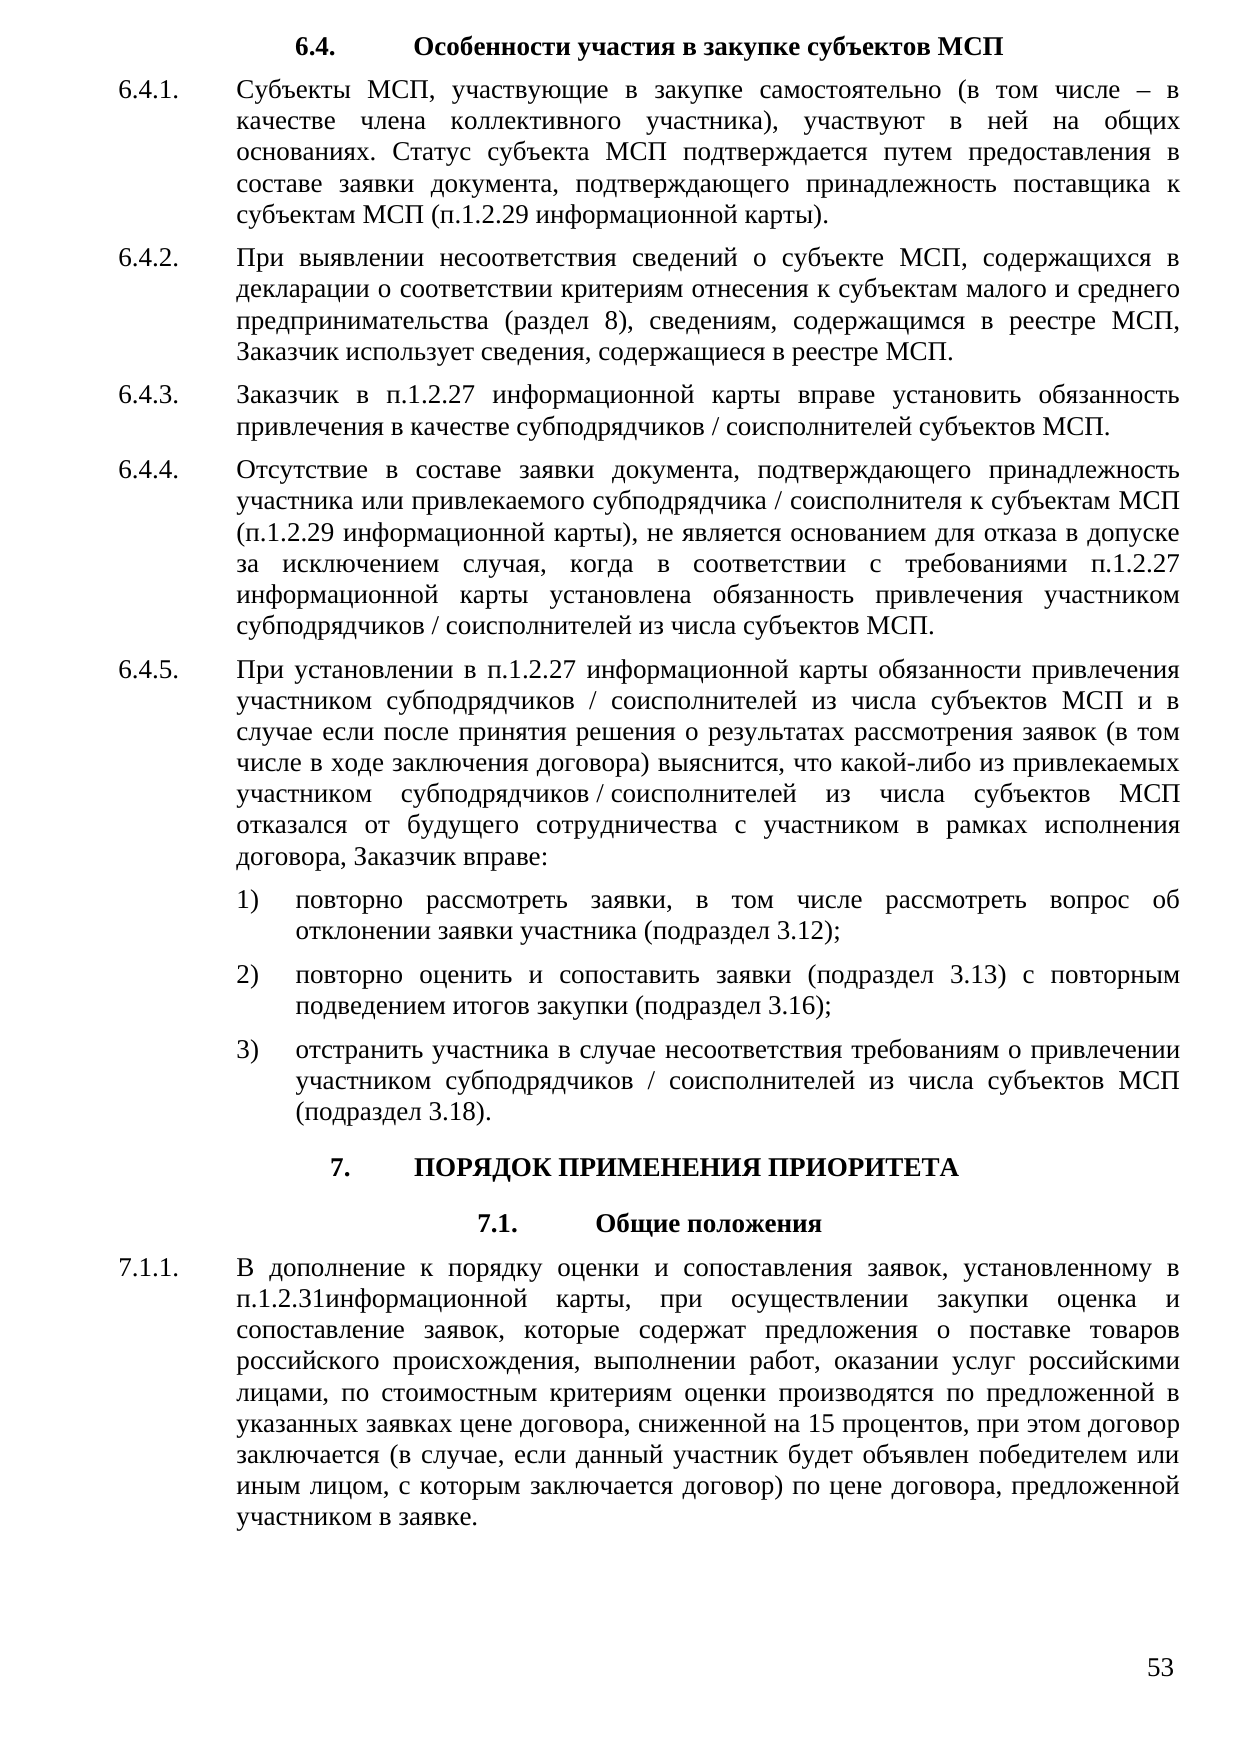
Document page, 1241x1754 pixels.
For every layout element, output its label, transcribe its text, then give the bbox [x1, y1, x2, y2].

text При выявлении несоответствия сведений о субъекте МСП, содержащихся в декларации о соответствии критериям отнесения к субъектам малого и среднего предпринимательства (раздел 8), сведениям, содержащимся в реестре МСП, Заказчик использует сведения, содержащиеся в реестре МСП. [118, 241, 1181, 366]
text Субъекты МСП, участвующие в закупке самостоятельно (в том числе – в качестве члена коллективного участника), участвуют в ней на общих основаниях. Статус субъекта МСП подтверждается путем предоставления в составе заявки документа, подтверждающего принадлежность поставщика к субъектам МСП (п.1.2.29 информационной карты). [118, 73, 1181, 229]
text отстранить участника в случае несоответствия требованиям о привлечении участником субподрядчиков / соисполнителей из числа субъектов МСП (подраздел 3.18). [236, 1033, 1181, 1126]
text Отсутствие в составе заявки документа, подтверждающего принадлежность участника или привлекаемого субподрядчика / соисполнителя к субъектам МСП (п.1.2.29 информационной карты), не является основанием для отказа в допуске за исключением случая, когда в соответствии с требованиями п.1.2.27 информационной карты установлена обязанность привлечения участником субподрядчиков / соисполнителей из числа субъектов МСП. [118, 453, 1181, 640]
text Общие положения [118, 1207, 1181, 1238]
text повторно оценить и сопоставить заявки (подраздел 3.13) с повторным подведением итогов закупки (подраздел 3.16); [236, 958, 1181, 1020]
text повторно рассмотреть заявки, в том числе рассмотреть вопрос об отклонении заявки участника (подраздел 3.12); [236, 883, 1181, 946]
text Особенности участия в закупке субъектов МСП [118, 29, 1181, 61]
text Порядок применения приоритета [118, 1151, 1181, 1182]
text Заказчик в п.1.2.27 информационной карты вправе установить обязанность привлечения в качестве субподрядчиков / соисполнителей субъектов МСП. [118, 378, 1181, 441]
text При установлении в п.1.2.27 информационной карты обязанности привлечения участником субподрядчиков / соисполнителей из числа субъектов МСП и в случае если после принятия решения о результатах рассмотрения заявок (в том числе в ходе заключения договора) выяснится, что какой-либо из привлекаемых участником субподрядчиков / соисполнителей из числа субъектов МСП отказался от будущего сотрудничества с участником в рамках исполнения договора, Заказчик вправе: [118, 653, 1181, 871]
text В дополнение к порядку оценки и сопоставления заявок, установленному в п.1.2.31информационной карты, при осуществлении закупки оценка и сопоставление заявок, которые содержат предложения о поставке товаров российского происхождения, выполнении работ, оказании услуг российскими лицами, по стоимостным критериям оценки производятся по предложенной в указанных заявках цене договора, сниженной на 15 процентов, при этом договор заключается (в случае, если данный участник будет объявлен победителем или иным лицом, с которым заключается договор) по цене договора, предложенной участником в заявке. [118, 1251, 1181, 1531]
